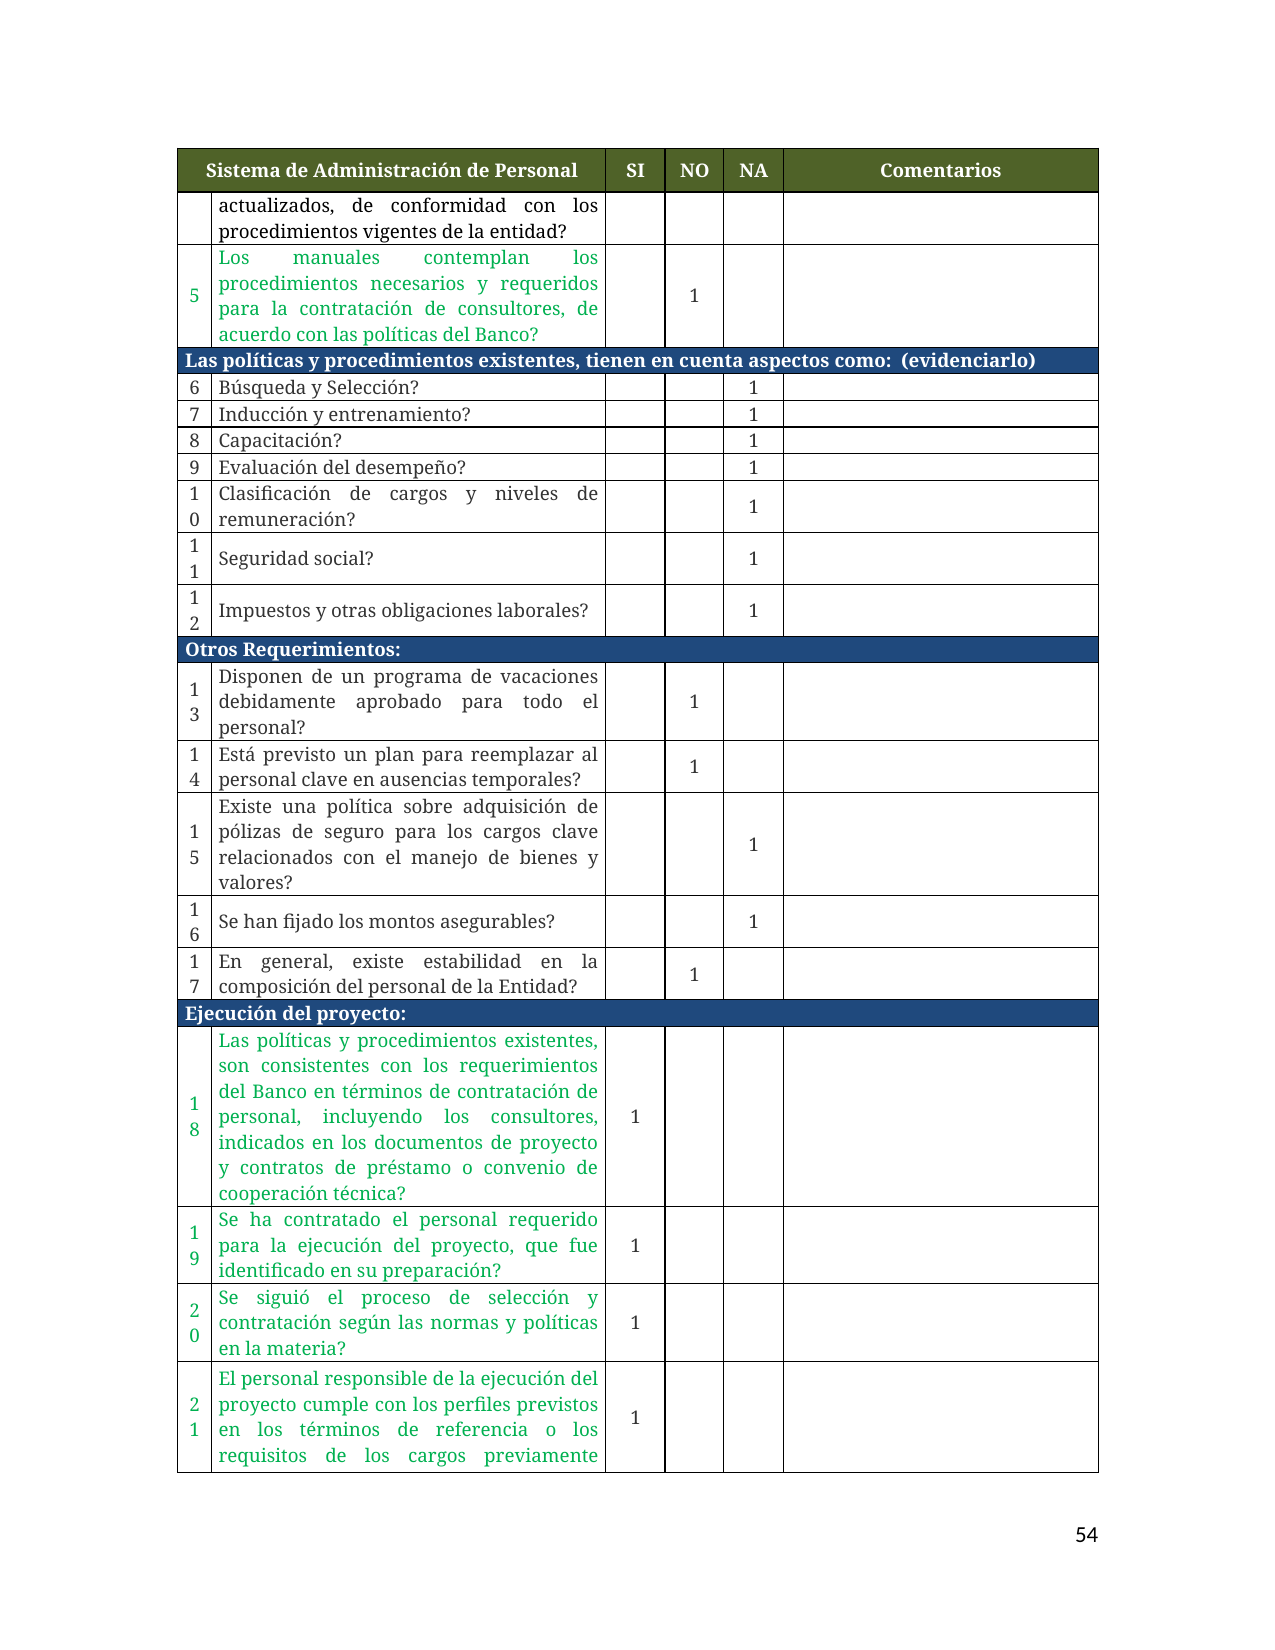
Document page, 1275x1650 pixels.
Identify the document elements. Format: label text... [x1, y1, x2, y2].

table_cell 1 [724, 401, 783, 426]
table_cell [784, 948, 1098, 999]
table_cell Las políticas y procedimientos existentes, son consistentes con los requerimientos del Banco en términos de contratación de personal, incluyendo los consultores, indicados en los documentos de proyecto y contratos de préstamo o convenio de cooperación técnica? [212, 1027, 605, 1206]
table_cell [606, 401, 664, 426]
table_cell [784, 428, 1098, 453]
table_header NO [666, 149, 723, 191]
table_cell [724, 1207, 783, 1283]
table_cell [212, 193, 605, 243]
table_header Sistema de Administración de Personal [178, 149, 605, 191]
table_cell 1 [724, 193, 783, 243]
table_cell Se han fijado los montos asegurables? [212, 896, 605, 947]
table_cell 1 [666, 245, 723, 347]
table_cell Disponen de un programa de vacaciones debidamente aprobado para todo el personal? [212, 663, 605, 740]
table_cell 1 [606, 1284, 664, 1361]
table_cell [606, 428, 664, 453]
table_cell [606, 948, 664, 999]
table_cell [606, 896, 664, 947]
table_cell [606, 454, 664, 479]
table_cell [784, 454, 1098, 479]
table_cell 11 [178, 533, 211, 584]
table_cell 15 [178, 793, 211, 895]
table_cell 9 [178, 454, 211, 479]
table_cell [666, 533, 723, 584]
table_cell 17 [178, 948, 211, 999]
table_cell 1 [724, 533, 783, 584]
table_cell [666, 1207, 723, 1283]
table_cell [784, 1362, 1098, 1472]
table_cell 1 [724, 793, 783, 895]
table_cell Se siguió el proceso de selección y contratación según las normas y políticas en la materia? [212, 1284, 605, 1361]
table_header NA [724, 149, 783, 191]
table_cell 16 [178, 896, 211, 947]
table_cell 1 [666, 741, 723, 792]
table_cell 1 [606, 1362, 664, 1472]
table_cell 7 [178, 401, 211, 426]
table_cell [784, 896, 1098, 947]
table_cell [212, 1362, 605, 1472]
table_cell [606, 663, 664, 740]
table_cell [724, 1027, 783, 1206]
table_cell 6 [178, 374, 211, 400]
table_cell [666, 428, 723, 453]
table_cell 1 [606, 1027, 664, 1206]
table_cell [724, 663, 783, 740]
table_cell Impuestos y otras obligaciones laborales? [212, 585, 605, 636]
table_cell Ejecución del proyecto: [178, 1000, 1098, 1026]
table_cell 13 [178, 663, 211, 740]
table_cell Los manuales contemplan los procedimientos necesarios y requeridos para la contratación de consultores, de acuerdo con las políticas del Banco? [212, 245, 605, 347]
table_cell Inducción y entrenamiento? [212, 401, 605, 426]
table_cell Seguridad social? [212, 533, 605, 584]
table_cell [724, 1284, 783, 1361]
table_cell [784, 374, 1098, 400]
table_cell 19 [178, 1207, 211, 1283]
table_cell [784, 193, 1098, 243]
table_cell [784, 793, 1098, 895]
table_cell 1 [724, 585, 783, 636]
table_cell [784, 481, 1098, 532]
table_cell 10 [178, 481, 211, 532]
table_cell Las políticas y procedimientos existentes, tienen en cuenta aspectos como: (evidenciarlo) [178, 348, 1098, 373]
table_cell [666, 193, 723, 243]
table_header Comentarios [784, 149, 1098, 191]
table_cell [606, 533, 664, 584]
table_cell [666, 454, 723, 479]
table_cell [606, 481, 664, 532]
table_cell [606, 585, 664, 636]
table_cell [784, 245, 1098, 347]
table_cell [784, 585, 1098, 636]
table_cell [784, 663, 1098, 740]
table_cell Se ha contratado el personal requerido para la ejecución del proyecto, que fue identificado en su preparación? [212, 1207, 605, 1283]
table_cell [666, 585, 723, 636]
table_cell 21 [178, 1362, 211, 1472]
table_cell 1 [724, 428, 783, 453]
table_cell 8 [178, 428, 211, 453]
table_cell [666, 1284, 723, 1361]
table_cell 1 [666, 948, 723, 999]
table_cell 18 [178, 1027, 211, 1206]
table_cell Evaluación del desempeño? [212, 454, 605, 479]
table_cell 1 [724, 374, 783, 400]
table_cell 1 [606, 1207, 664, 1283]
table_cell [666, 896, 723, 947]
table_cell Está previsto un plan para reemplazar al personal clave en ausencias temporales? [212, 741, 605, 792]
table_cell [784, 533, 1098, 584]
table_cell 14 [178, 741, 211, 792]
table_cell 1 [724, 896, 783, 947]
table_cell [666, 374, 723, 400]
table_cell [784, 1027, 1098, 1206]
table_cell [666, 1362, 723, 1472]
table_cell [606, 193, 664, 243]
table_cell [784, 1207, 1098, 1283]
table_cell [724, 741, 783, 792]
table_cell [666, 481, 723, 532]
table_cell [784, 401, 1098, 426]
table_cell Capacitación? [212, 428, 605, 453]
table_cell [724, 245, 783, 347]
table_cell [784, 1284, 1098, 1361]
table_cell [606, 741, 664, 792]
table_cell Existe una política sobre adquisición de pólizas de seguro para los cargos clave relacionados con el manejo de bienes y valores? [212, 793, 605, 895]
table_cell [606, 793, 664, 895]
table_cell [606, 374, 664, 400]
table_cell 1 [724, 454, 783, 479]
table_cell 5 [178, 245, 211, 347]
table_cell 1 [724, 481, 783, 532]
table_cell [666, 1027, 723, 1206]
table_cell Otros Requerimientos: [178, 637, 1098, 662]
table_cell En general, existe estabilidad en la composición del personal de la Entidad? [212, 948, 605, 999]
table_cell 1 [666, 663, 723, 740]
table_cell Clasificación de cargos y niveles de remuneración? [212, 481, 605, 532]
table_cell 20 [178, 1284, 211, 1361]
table_cell 4 [178, 193, 211, 243]
table_cell [666, 401, 723, 426]
table_cell [784, 741, 1098, 792]
table_cell [724, 1362, 783, 1472]
table_cell [606, 245, 664, 347]
table_cell Búsqueda y Selección? [212, 374, 605, 400]
table_cell [666, 793, 723, 895]
table_header SI [606, 149, 664, 191]
table_cell [724, 948, 783, 999]
table_cell 12 [178, 585, 211, 636]
